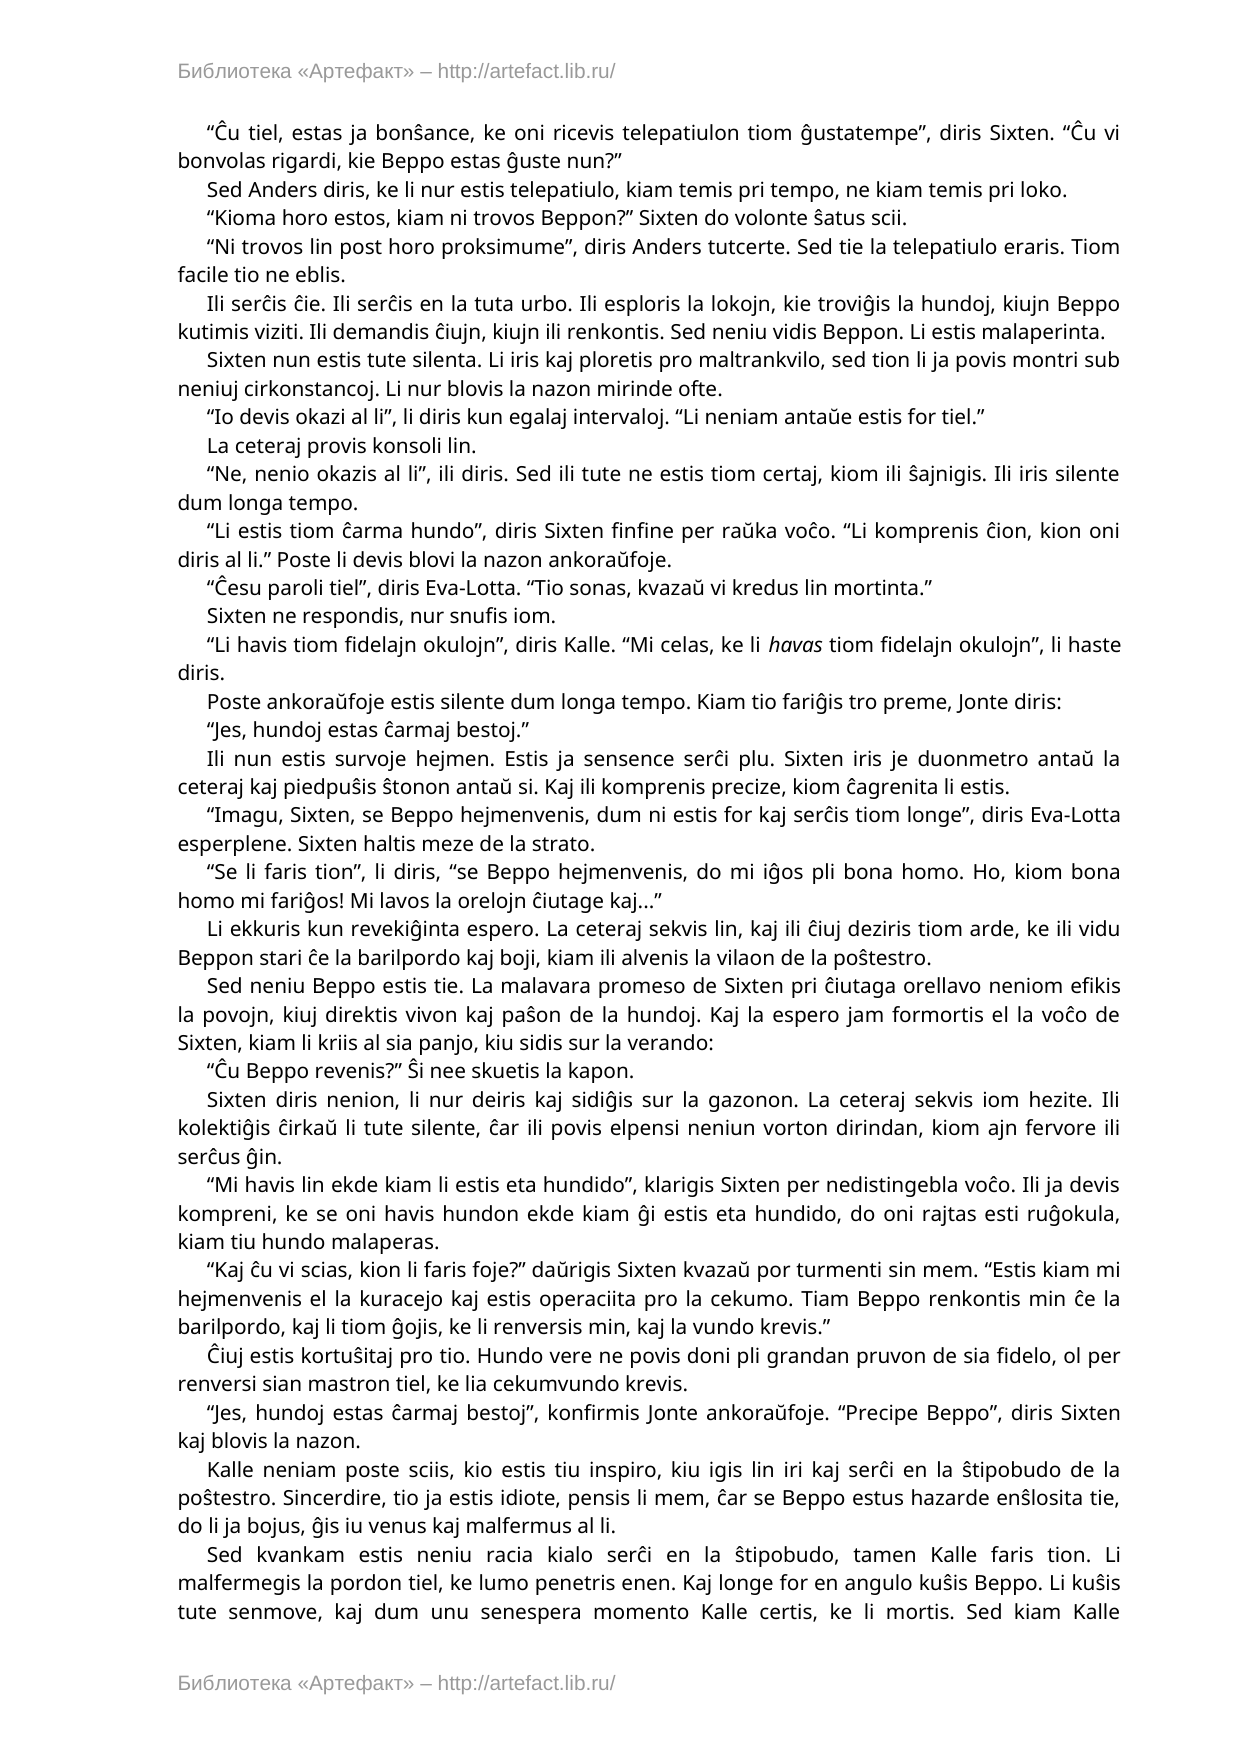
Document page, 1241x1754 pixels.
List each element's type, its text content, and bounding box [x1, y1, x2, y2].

text “Mi havis lin ekde kiam li estis eta hundido”, klarigis Sixten per nedistingebla voĉo. Ili ja devis kompreni, ke se oni havis hundon ekde kiam ĝi estis eta hundido, do oni rajtas esti ruĝokula, kiam tiu hundo malaperas. [177, 1170, 1122, 1256]
text Ili serĉis ĉie. Ili serĉis en la tuta urbo. Ili esploris la lokojn, kie troviĝis la hundoj, kiujn Beppo kutimis viziti. Ili demandis ĉiujn, kiujn ili renkontis. Sed neniu vidis Beppon. Li estis malaperinta. [177, 289, 1122, 346]
text “Kaj ĉu vi scias, kion li faris foje?” daŭrigis Sixten kvazaŭ por turmenti sin mem. “Estis kiam mi hejmenvenis el la kuracejo kaj estis operaciita pro la cekumo. Tiam Beppo renkontis min ĉe la barilpordo, kaj li tiom ĝojis, ke li renversis min, kaj la vundo krevis.” [177, 1256, 1122, 1341]
text Sixten nun estis tute silenta. Li iris kaj ploretis pro maltrankvilo, sed tion li ja povis montri sub neniuj cirkonstancoj. Li nur blovis la nazon mirinde ofte. [177, 346, 1122, 402]
text Ili nun estis survoje hejmen. Estis ja sensence serĉi plu. Sixten iris je duonmetro antaŭ la ceteraj kaj piedpuŝis ŝtonon antaŭ si. Kaj ili komprenis precize, kiom ĉagrenita li estis. [177, 744, 1122, 801]
text Sixten ne respondis, nur snufis iom. [177, 602, 1122, 630]
text “Ne, nenio okazis al li”, ili diris. Sed ili tute ne estis tiom certaj, kiom ili ŝajnigis. Ili iris silente dum longa tempo. [177, 459, 1122, 516]
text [177, 1540, 1122, 1625]
text “Imagu, Sixten, se Beppo hejmenvenis, dum ni estis for kaj serĉis tiom longe”, diris Eva-Lotta esperplene. Sixten haltis meze de la strato. [177, 801, 1122, 857]
text “Li estis tiom ĉarma hundo”, diris Sixten finfine per raŭka voĉo. “Li komprenis ĉion, kion oni diris al li.” Poste li devis blovi la nazon ankoraŭfoje. [177, 516, 1122, 573]
text “Ĉu Beppo revenis?” Ŝi nee skuetis la kapon. [177, 1057, 1122, 1085]
text Li ekkuris kun revekiĝinta espero. La ceteraj sekvis lin, kaj ili ĉiuj deziris tiom arde, ke ili vidu Beppon stari ĉe la barilpordo kaj boji, kiam ili alvenis la vilaon de la poŝtestro. [177, 914, 1122, 971]
text Poste ankoraŭfoje estis silente dum longa tempo. Kiam tio fariĝis tro preme, Jonte diris: [177, 687, 1122, 715]
text Kalle neniam poste sciis, kio estis tiu inspiro, kiu igis lin iri kaj serĉi en la ŝtipobudo de la poŝtestro. Sincerdire, tio ja estis idiote, pensis li mem, ĉar se Beppo estus hazarde enŝlosita tie, do li ja bojus, ĝis iu venus kaj malfermus al li. [177, 1455, 1122, 1540]
text “Jes, hundoj estas ĉarmaj bestoj.” [177, 715, 1122, 744]
text Ĉiuj estis kortuŝitaj pro tio. Hundo vere ne povis doni pli grandan pruvon de sia fidelo, ol per renversi sian mastron tiel, ke lia cekumvundo krevis. [177, 1341, 1122, 1398]
text Sixten diris nenion, li nur deiris kaj sidiĝis sur la gazonon. La ceteraj sekvis iom hezite. Ili kolektiĝis ĉirkaŭ li tute silente, ĉar ili povis elpensi neniun vorton dirindan, kiom ajn fervore ili serĉus ĝin. [177, 1085, 1122, 1170]
text La ceteraj provis konsoli lin. [177, 431, 1122, 459]
text “Ni trovos lin post horo proksimume”, diris Anders tutcerte. Sed tie la telepatiulo eraris. Tiom facile tio ne eblis. [177, 232, 1122, 289]
text “Ĉesu paroli tiel”, diris Eva-Lotta. “Tio sonas, kvazaŭ vi kredus lin mortinta.” [177, 573, 1122, 602]
text “Io devis okazi al li”, li diris kun egalaj intervaloj. “Li neniam antaŭe estis for tiel.” [177, 402, 1122, 431]
text “Se li faris tion”, li diris, “se Beppo hejmenvenis, do mi iĝos pli bona homo. Ho, kiom bona homo mi fariĝos! Mi lavos la orelojn ĉiutage kaj...” [177, 857, 1122, 914]
text “Ĉu tiel, estas ja bonŝance, ke oni ricevis telepatiulon tiom ĝustatempe”, diris Sixten. “Ĉu vi bonvolas rigardi, kie Beppo estas ĝuste nun?” [177, 118, 1122, 175]
text “Kioma horo estos, kiam ni trovos Beppon?” Sixten do volonte ŝatus scii. [177, 203, 1122, 232]
text Sed neniu Beppo estis tie. La malavara promeso de Sixten pri ĉiutaga orellavo neniom efikis la povojn, kiuj direktis vivon kaj paŝon de la hundoj. Kaj la espero jam formortis el la voĉo de Sixten, kiam li kriis al sia panjo, kiu sidis sur la verando: [177, 971, 1122, 1057]
text “Jes, hundoj estas ĉarmaj bestoj”, konfirmis Jonte ankoraŭfoje. “Precipe Beppo”, diris Sixten kaj blovis la nazon. [177, 1398, 1122, 1455]
text “Li havis tiom fidelajn okulojn”, diris Kalle. “Mi celas, ke li havas tiom fidelajn okulojn”, li haste diris. [177, 630, 1122, 687]
text Sed Anders diris, ke li nur estis telepatiulo, kiam temis pri tempo, ne kiam temis pri loko. [177, 175, 1122, 203]
